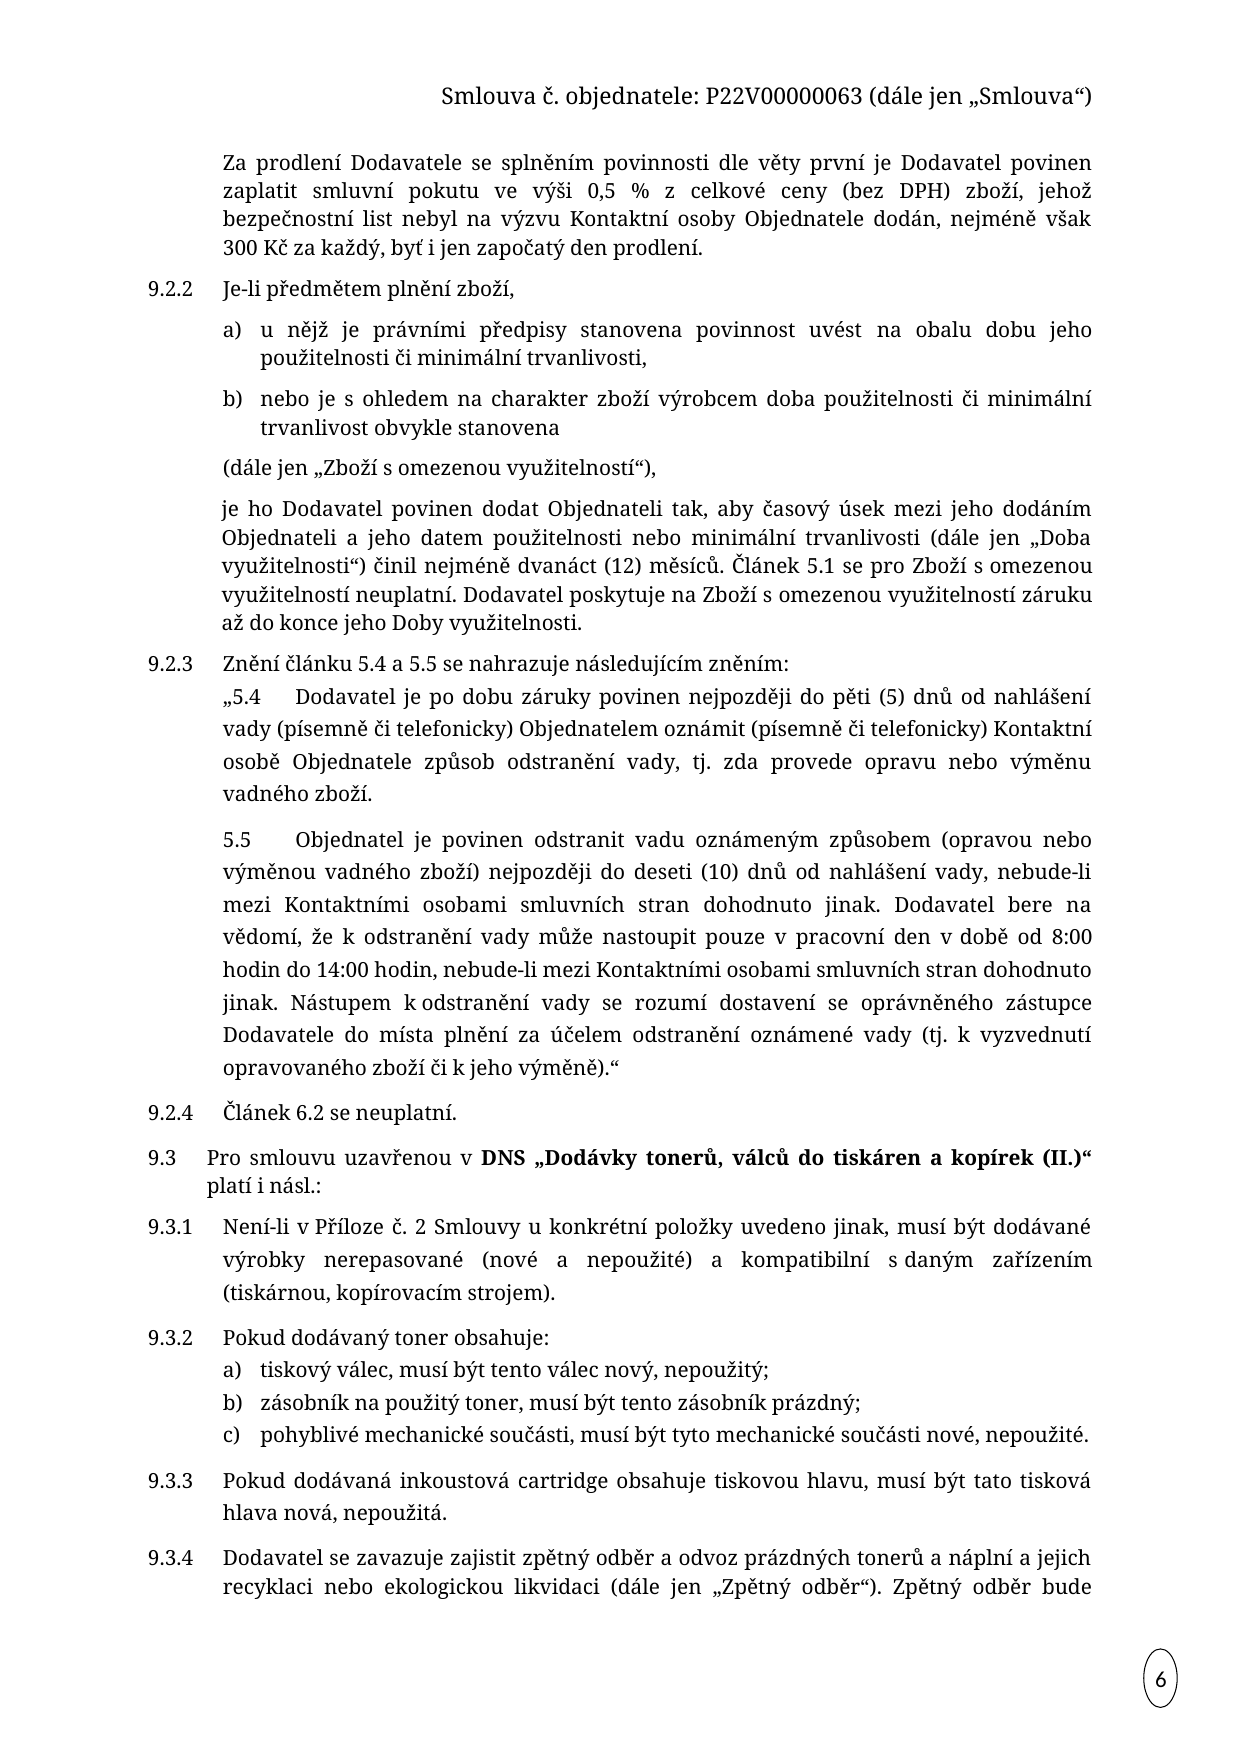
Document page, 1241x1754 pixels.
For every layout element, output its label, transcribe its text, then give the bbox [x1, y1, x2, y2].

list Pokud dodávaný toner obsahuje: [148, 1323, 1093, 1351]
list Je-li předmětem plnění zboží, [148, 274, 1093, 302]
list Znění článku 5.4 a 5.5 se nahrazuje následujícím zněním: [148, 649, 1093, 678]
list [148, 148, 1093, 261]
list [148, 1543, 1093, 1600]
text je ho Dodavatel povinen dodat Objednateli tak, aby časový úsek mezi jeho dodáním Objednateli a jeho datem použitelnosti nebo minimální trvanlivosti (dále jen „Doba využitelnosti“) činil nejméně dvanáct (12) měsíců. Článek 5.1 se pro Zboží s omezenou využitelností neuplatní. Dodavatel poskytuje na Zboží s omezenou využitelností záruku až do konce jeho Doby využitelnosti. [221, 494, 1093, 637]
list nebo je s ohledem na charakter zboží výrobcem doba použitelnosti či minimální trvanlivost obvykle stanovena [223, 384, 1093, 441]
list 5.5 Objednatel je povinen odstranit vadu oznámeným způsobem (opravou nebo výměnou vadného zboží) nejpozději do deseti (10) dnů od nahlášení vady, nebude-li mezi Kontaktními osobami smluvních stran dohodnuto jinak. Dodavatel bere na vědomí, že k odstranění vady může nastoupit pouze v pracovní den v době od 8:00 hodin do 14:00 hodin, nebude-li mezi Kontaktními osobami smluvních stran dohodnuto jinak. Nástupem k odstranění vady se rozumí dostavení se oprávněného zástupce Dodavatele do místa plnění za účelem odstranění oznámené vady (tj. k vyzvednutí opravovaného zboží či k jeho výměně).“ [223, 825, 1093, 1081]
list pohyblivé mechanické součásti, musí být tyto mechanické součásti nové, nepoužité. [223, 1421, 1093, 1449]
list Pokud dodávaná inkoustová cartridge obsahuje tiskovou hlavu, musí být tato tisková hlava nová, nepoužitá. [148, 1466, 1093, 1527]
list „5.4 Dodavatel je po dobu záruky povinen nejpozději do pěti (5) dnů od nahlášení vady (písemně či telefonicky) Objednatelem oznámit (písemně či telefonicky) Kontaktní osobě Objednatele způsob odstranění vady, tj. zda provede opravu nebo výměnu vadného zboží. [223, 682, 1093, 808]
list tiskový válec, musí být tento válec nový, nepoužitý; [223, 1355, 1093, 1384]
list Není-li v Příloze č. 2 Smlouvy u konkrétní položky uvedeno jinak, musí být dodávané výrobky nerepasované (nové a nepoužité) a kompatibilní s daným zařízením (tiskárnou, kopírovacím strojem). [148, 1212, 1093, 1306]
list u nějž je právními předpisy stanovena povinnost uvést na obalu dobu jeho použitelnosti či minimální trvanlivosti, [223, 315, 1093, 372]
list zásobník na použitý toner, musí být tento zásobník prázdný; [223, 1388, 1093, 1416]
list Článek 6.2 se neuplatní. [148, 1098, 1093, 1126]
list Pro smlouvu uzavřenou v DNS „Dodávky tonerů, válců do tiskáren a kopírek (II.)“ platí i násl.: [148, 1143, 1093, 1200]
text (dále jen „Zboží s omezenou využitelností“), [223, 453, 1093, 482]
